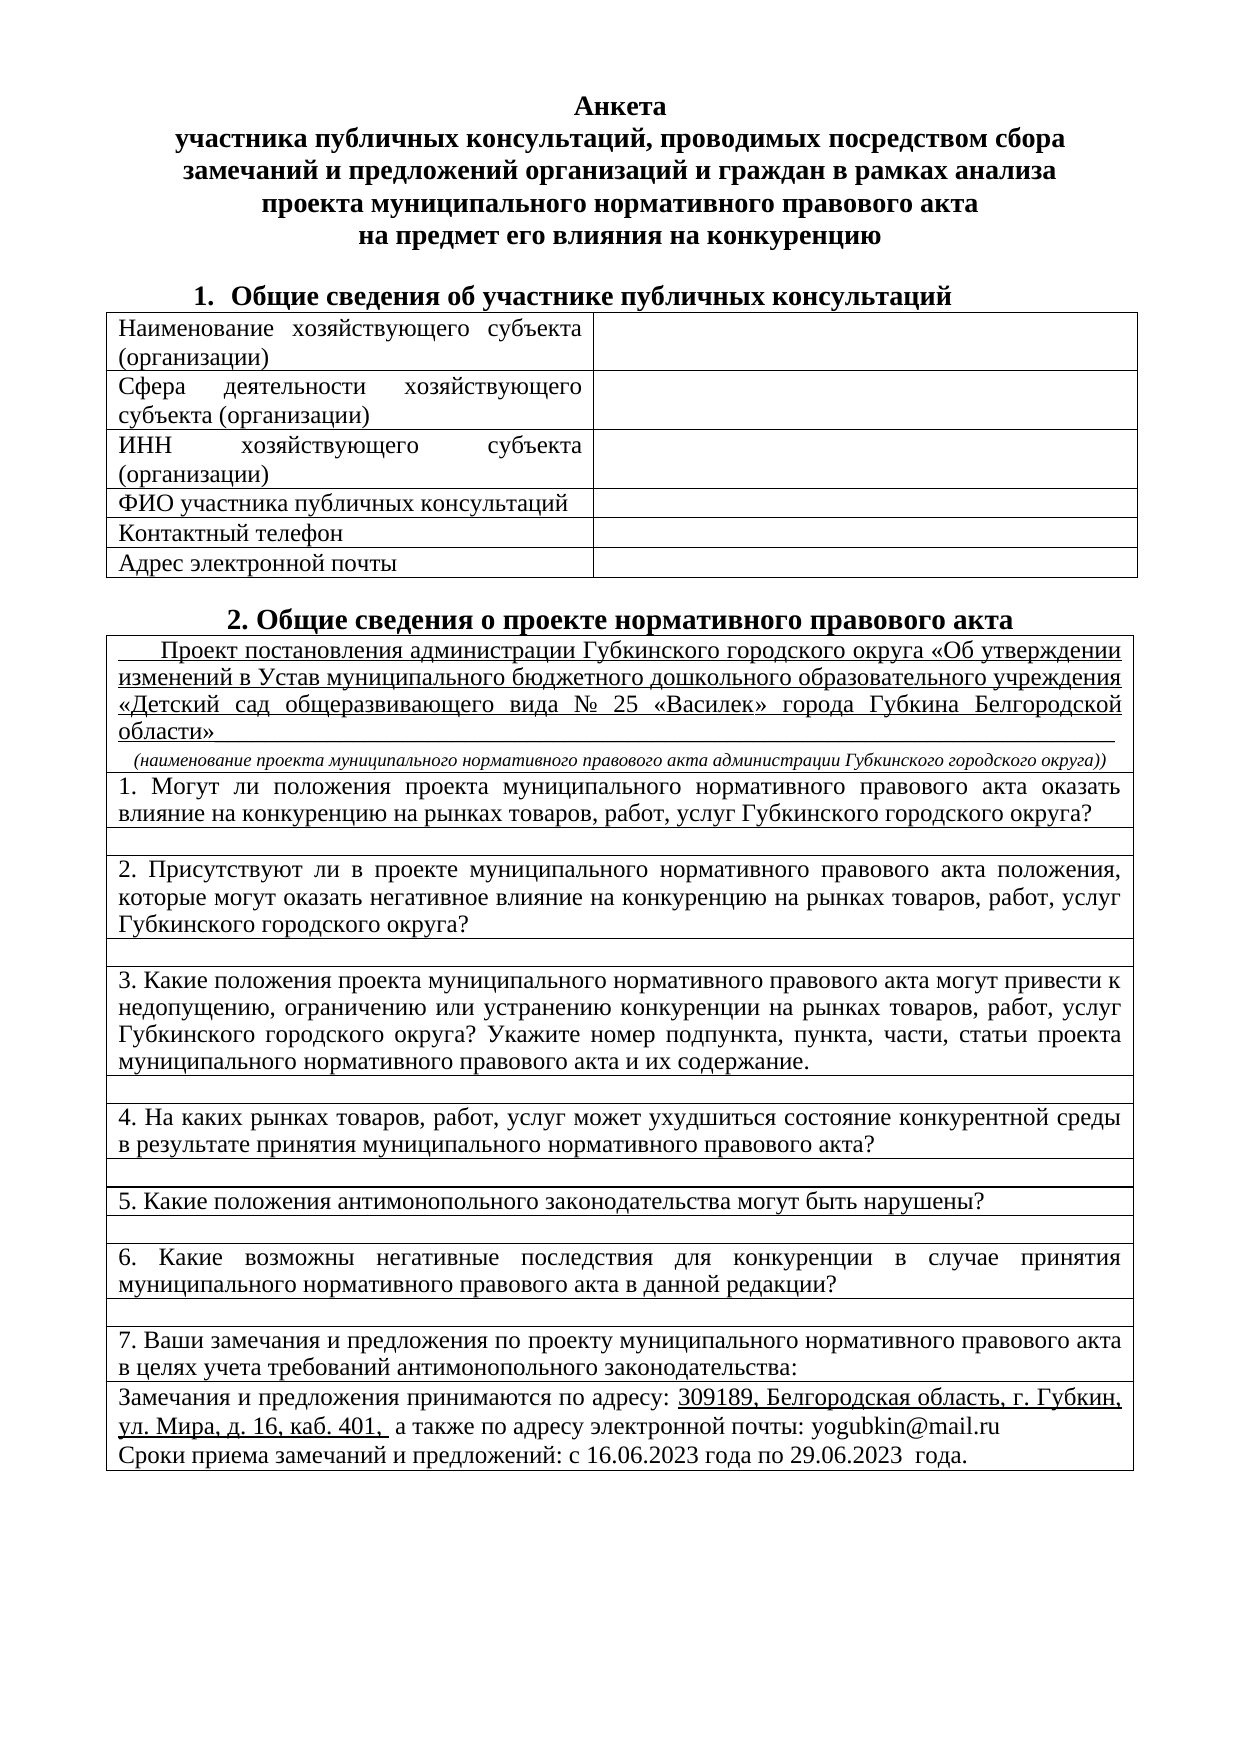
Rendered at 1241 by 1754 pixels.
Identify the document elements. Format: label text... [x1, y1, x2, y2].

table_cell [594, 489, 1137, 517]
table_cell [594, 548, 1137, 577]
table_cell Контактный телефон [107, 518, 593, 547]
table_cell Замечания и предложения принимаются по адресу: 309189, Белгородская область, г. Губкин, ул. Мира, д. 16, каб. 401, а также по адресу электронной почты: yogubkin@mail.ru Сроки приема замечаний и предложений: с 16.06.2023 года по 29.06.2023 года. [107, 1382, 1133, 1470]
table_cell 3. Какие положения проекта муниципального нормативного правового акта могут привести к недопущению, ограничению или устранению конкуренции на рынках товаров, работ, услуг Губкинского городского округа? Укажите номер подпункта, пункта, части, статьи проекта муниципального нормативного правового акта и их содержание. [107, 967, 1133, 1075]
table_cell ФИО участника публичных консультаций [107, 489, 593, 517]
table_cell [107, 1159, 1133, 1186]
table_cell 2. Присутствуют ли в проекте муниципального нормативного правового акта положения, которые могут оказать негативное влияние на конкуренцию на рынках товаров, работ, услуг Губкинского городского округа? [107, 856, 1133, 937]
table_cell 4. На каких рынках товаров, работ, услуг может ухудшиться состояние конкурентной среды в результате принятия муниципального нормативного правового акта? [107, 1104, 1133, 1158]
table_cell ИНН хозяйствующего субъекта (организации) [107, 430, 593, 487]
table_cell [594, 371, 1137, 429]
table_cell 5. Какие положения антимонопольного законодательства могут быть нарушены? [107, 1188, 1133, 1214]
table_cell [107, 1216, 1133, 1243]
table_cell [107, 939, 1133, 966]
list Общие сведения об участнике публичных консультаций [193, 279, 1122, 312]
table_header [594, 313, 1137, 370]
table_cell [107, 1299, 1133, 1326]
table_header Наименование хозяйствующего субъекта (организации) [107, 313, 593, 370]
table_cell [594, 430, 1137, 487]
table_cell [107, 828, 1133, 855]
table_cell 7. Ваши замечания и предложения по проекту муниципального нормативного правового акта в целях учета требований антимонопольного законодательства: [107, 1327, 1133, 1381]
table_cell 6. Какие возможны негативные последствия для конкуренции в случае принятия муниципального нормативного правового акта в данной редакции? [107, 1244, 1133, 1298]
table_cell [594, 518, 1137, 547]
text проекта муниципального нормативного правового акта [118, 186, 1122, 218]
table_cell 1. Могут ли положения проекта муниципального нормативного правового акта оказать влияние на конкуренцию на рынках товаров, работ, услуг Губкинского городского округа? [107, 773, 1133, 827]
table_header Проект постановления администрации Губкинского городского округа «Об утверждении изменений в Устав муниципального бюджетного дошкольного образовательного учреждения «Детский сад общеразвивающего вида № 25 «Василек» города Губкина Белгородской области»________________________________________________________________________ (наименование проекта муниципального нормативного правового акта администрации Губкинского городского округа)) [107, 636, 1133, 772]
table_cell Сфера деятельности хозяйствующего субъекта (организации) [107, 371, 593, 429]
text 2. Общие сведения о проекте нормативного правового акта [118, 602, 1122, 635]
text Анкета [118, 89, 1122, 121]
table_cell Адрес электронной почты [107, 548, 593, 577]
text замечаний и предложений организаций и граждан в рамках анализа [118, 153, 1122, 186]
text участника публичных консультаций, проводимых посредством сбора [118, 121, 1122, 153]
text на предмет его влияния на конкуренцию [118, 218, 1122, 251]
table_cell [107, 1076, 1133, 1103]
